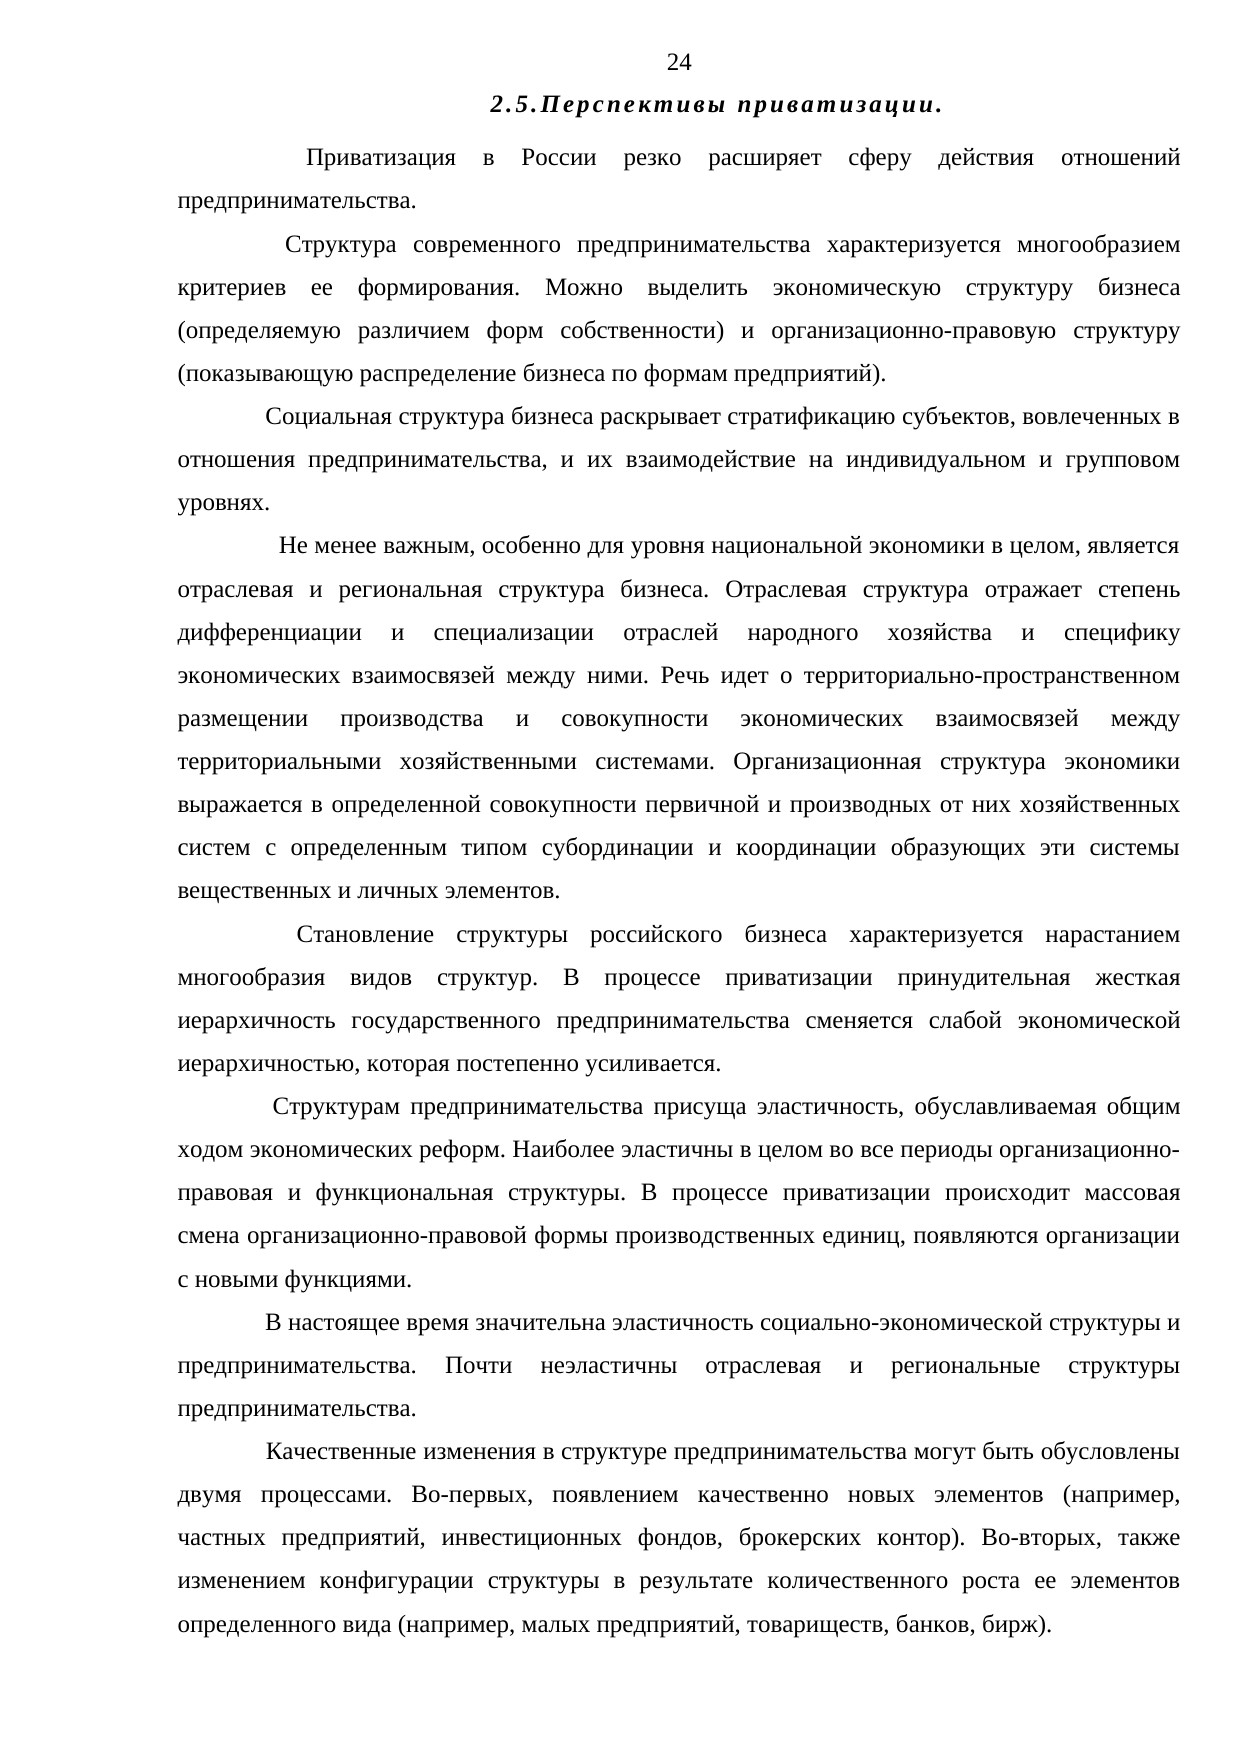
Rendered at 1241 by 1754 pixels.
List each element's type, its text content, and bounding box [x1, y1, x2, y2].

text Приватизация в России резко расширяет сферу действия отношений предпринимательства. [177, 142, 1181, 214]
text 2.5.Перспективы приватизации. [177, 89, 1181, 124]
text Не менее важным, особенно для уровня национальной экономики в целом, является отраслевая и региональная структура бизнеса. Отраслевая структура отражает степень дифференциации и специализации отраслей народного хозяйства и специфику экономических взаимосвязей между ними. Речь идет о территориально-пространственном размещении производства и совокупности экономических взаимосвязей между территориальными хозяйственными системами. Организационная структура экономики выражается в определенной совокупности первичной и производных от них хозяйственных систем с определенным типом субординации и координации образующих эти системы вещественных и личных элементов. [177, 531, 1181, 904]
text Качественные изменения в структуре предпринимательства могут быть обусловлены двумя процессами. Во-первых, появлением качественно новых элементов (например, частных предприятий, инвестиционных фондов, брокерских контор). Во-вторых, также изменением конфигурации структуры в результате количественного роста ее элементов определенного вида (например, малых предприятий, товариществ, банков, бирж). [177, 1436, 1181, 1637]
text Социальная структура бизнеса раскрывает стратификацию субъектов, вовлеченных в отношения предпринимательства, и их взаимодействие на индивидуальном и групповом уровнях. [177, 401, 1181, 516]
text Структурам предпринимательства присуща эластичность, обуславливаемая общим ходом экономических реформ. Наиболее эластичны в целом во все периоды организационно-правовая и функциональная структуры. В процессе приватизации происходит массовая смена организационно-правовой формы производственных единиц, появляются организации с новыми функциями. [177, 1091, 1181, 1292]
text Становление структуры российского бизнеса характеризуется нарастанием многообразия видов структур. В процессе приватизации принудительная жесткая иерархичность государственного предпринимательства сменяется слабой экономической иерархичностью, которая постепенно усиливается. [177, 919, 1181, 1077]
text Структура современного предпринимательства характеризуется многообразием критериев ее формирования. Можно выделить экономическую структуру бизнеса (определяемую различием форм собственности) и организационно-правовую структуру (показывающую распределение бизнеса по формам предприятий). [177, 229, 1181, 387]
text В настоящее время значительна эластичность социально-экономической структуры и предпринимательства. Почти неэластичны отраслевая и региональные структуры предпринимательства. [177, 1307, 1181, 1422]
